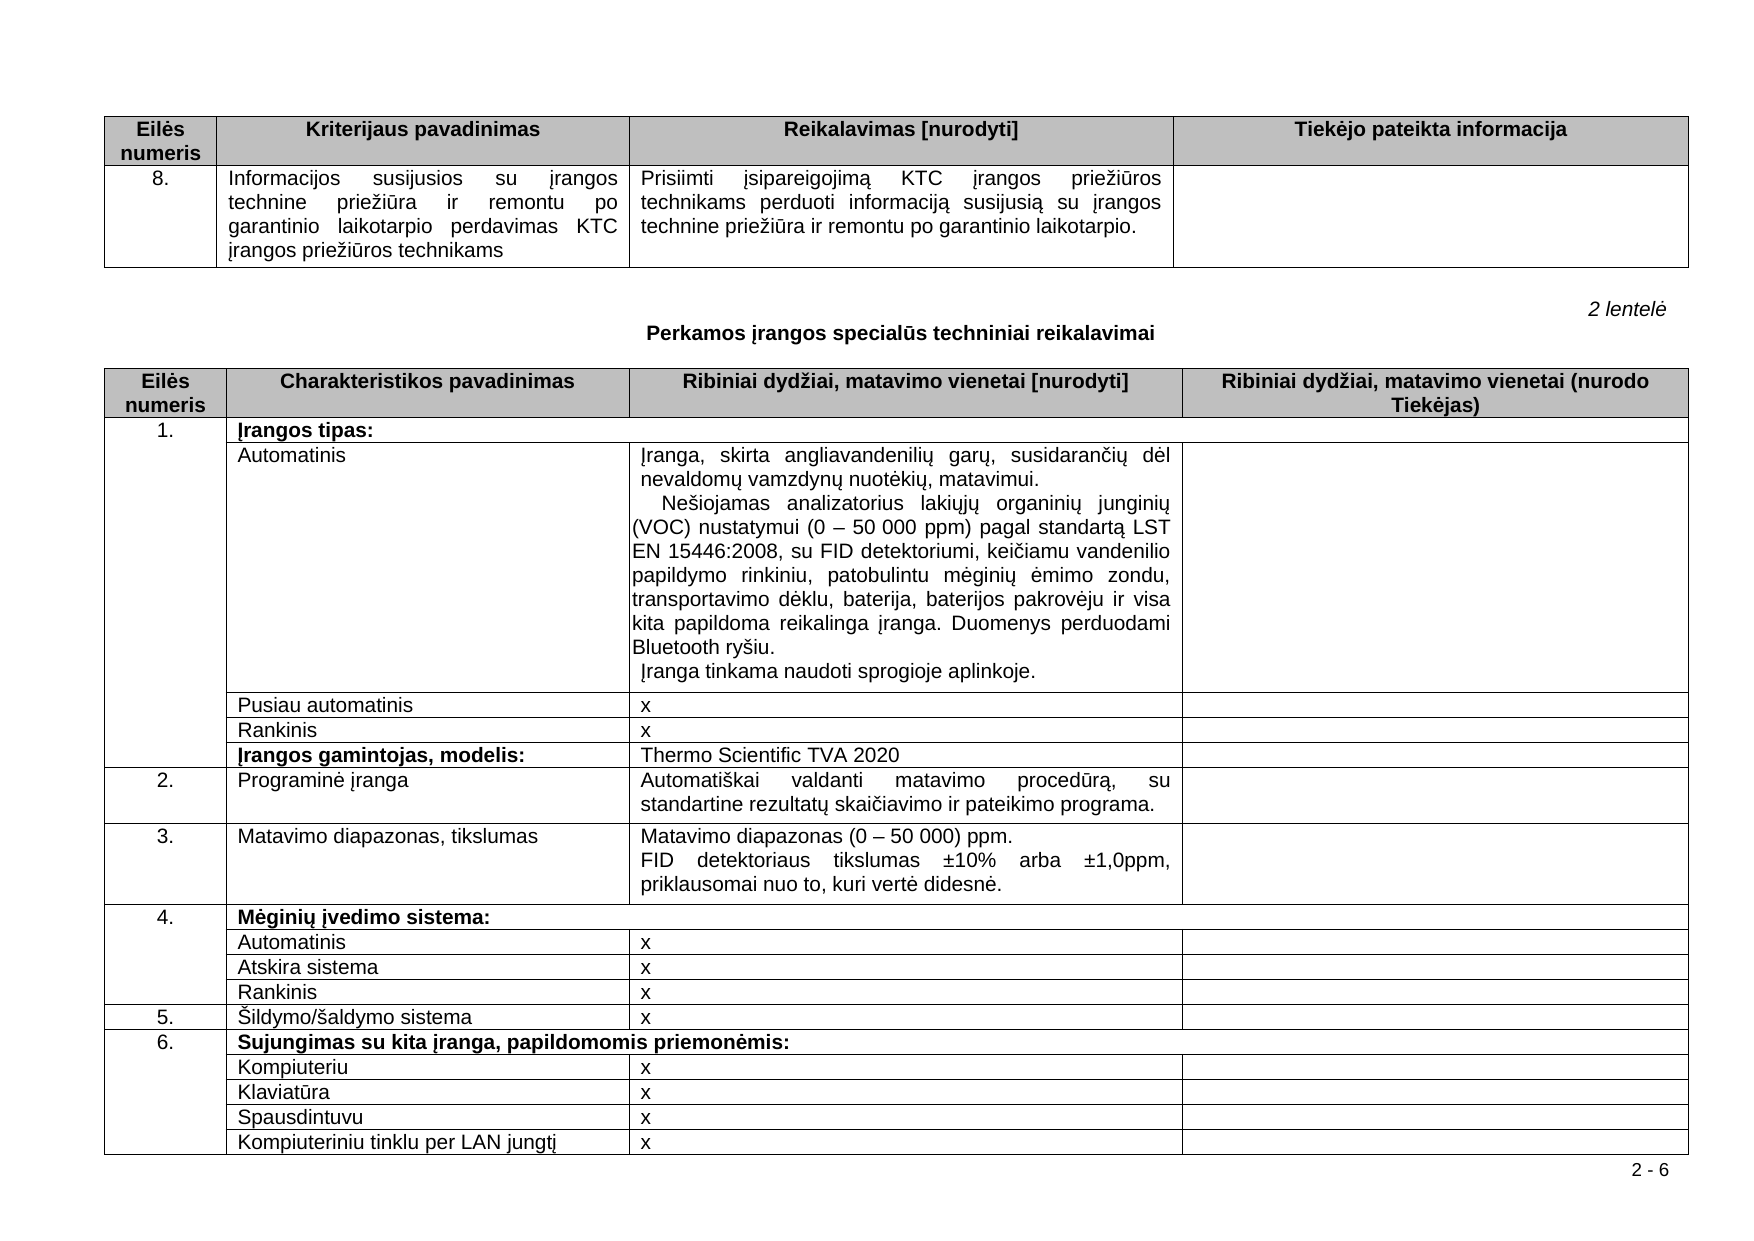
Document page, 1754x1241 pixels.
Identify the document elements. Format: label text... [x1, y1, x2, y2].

table_cell 6. [105, 1030, 226, 1154]
table_cell Įrangos tipas: [227, 418, 1688, 442]
table_cell Šildymo/šaldymo sistema [227, 1005, 629, 1029]
table_cell Thermo Scientific TVA 2020 [630, 743, 1182, 767]
table_header Ribiniai dydžiai, matavimo vienetai (nurodo Tiekėjas) [1183, 369, 1688, 417]
table_cell Matavimo diapazonas (0 – 50 000) ppm. FID detektoriaus tikslumas ±10% arba ±1,0ppm, priklausomai nuo to, kuri vertė didesnė. [630, 824, 1182, 904]
table_cell Mėginių įvedimo sistema: [227, 905, 1688, 929]
table_cell Automatiškai valdanti matavimo procedūrą, su standartine rezultatų skaičiavimo ir pateikimo programa. [630, 768, 1182, 822]
table_cell Klaviatūra [227, 1080, 629, 1104]
table_cell x [630, 718, 1182, 742]
table_cell x [630, 955, 1182, 979]
table_cell x [630, 1130, 1182, 1154]
table_header Ribiniai dydžiai, matavimo vienetai [nurodyti] [630, 369, 1182, 417]
table_cell Įranga, skirta angliavandenilių garų, susidarančių dėl nevaldomų vamzdynų nuotėkių, matavimui. Nešiojamas analizatorius lakiųjų organinių junginių (VOC) nustatymui (0 – 50 000 ppm) pagal standartą LST EN 15446:2008, su FID detektoriumi, keičiamu vandenilio papildymo rinkiniu, patobulintu mėginių ėmimo zondu, transportavimo dėklu, baterija, baterijos pakrovėju ir visa kita papildoma reikalinga įranga. Duomenys perduodami Bluetooth ryšiu. Įranga tinkama naudoti sprogioje aplinkoje. [630, 443, 1182, 692]
table_header Eilės numeris [105, 369, 226, 417]
table_cell Matavimo diapazonas, tikslumas [227, 824, 629, 904]
table_cell Įrangos gamintojas, modelis: [227, 743, 629, 767]
table_cell [1183, 1130, 1688, 1154]
table_cell [1183, 930, 1688, 954]
table_cell [1183, 1005, 1688, 1029]
table_header Tiekėjo pateikta informacija [1174, 117, 1688, 165]
table_header Eilės numeris [105, 117, 216, 165]
table_cell x [630, 693, 1182, 717]
table_cell 8. [105, 166, 216, 267]
table_cell x [630, 1080, 1182, 1104]
table_cell [1183, 1055, 1688, 1079]
table_cell [1183, 693, 1688, 717]
table_cell x [630, 980, 1182, 1004]
table_cell [1183, 443, 1688, 692]
table_cell 4. [105, 905, 226, 1004]
table_cell Pusiau automatinis [227, 693, 629, 717]
text Perkamos įrangos specialūs techniniai reikalavimai [74, 320, 1669, 344]
table_cell [1183, 980, 1688, 1004]
table_cell [1183, 743, 1688, 767]
table_header Kriterijaus pavadinimas [217, 117, 629, 165]
table_cell Informacijos susijusios su įrangos technine priežiūra ir remontu po garantinio laikotarpio perdavimas KTC įrangos priežiūros technikams [217, 166, 629, 267]
table_cell [1183, 1080, 1688, 1104]
table_cell x [630, 930, 1182, 954]
table_cell [1183, 768, 1688, 822]
table_cell 1. [105, 418, 226, 767]
table_cell 5. [105, 1005, 226, 1029]
table_cell Sujungimas su kita įranga, papildomomis priemonėmis: [227, 1030, 1688, 1054]
table_cell x [630, 1055, 1182, 1079]
table_cell [1183, 824, 1688, 904]
table_cell Programinė įranga [227, 768, 629, 822]
table_cell [1183, 718, 1688, 742]
table_cell [1183, 955, 1688, 979]
table_cell x [630, 1105, 1182, 1129]
table_header Reikalavimas [nurodyti] [630, 117, 1173, 165]
table_cell Rankinis [227, 718, 629, 742]
table_cell [1183, 1105, 1688, 1129]
table_cell Spausdintuvu [227, 1105, 629, 1129]
table_cell Automatinis [227, 930, 629, 954]
table_cell Atskira sistema [227, 955, 629, 979]
table_cell Kompiuteriniu tinklu per LAN jungtį [227, 1130, 629, 1154]
text 2 lentelė [74, 296, 1669, 320]
table_cell Automatinis [227, 443, 629, 692]
table_cell Rankinis [227, 980, 629, 1004]
table_header Charakteristikos pavadinimas [227, 369, 629, 417]
table_cell 2. [105, 768, 226, 822]
table_cell x [630, 1005, 1182, 1029]
table_cell 3. [105, 824, 226, 904]
table_cell Prisiimti įsipareigojimą KTC įrangos priežiūros technikams perduoti informaciją susijusią su įrangos technine priežiūra ir remontu po garantinio laikotarpio. [630, 166, 1173, 267]
table_cell [1174, 166, 1688, 267]
table_cell Kompiuteriu [227, 1055, 629, 1079]
